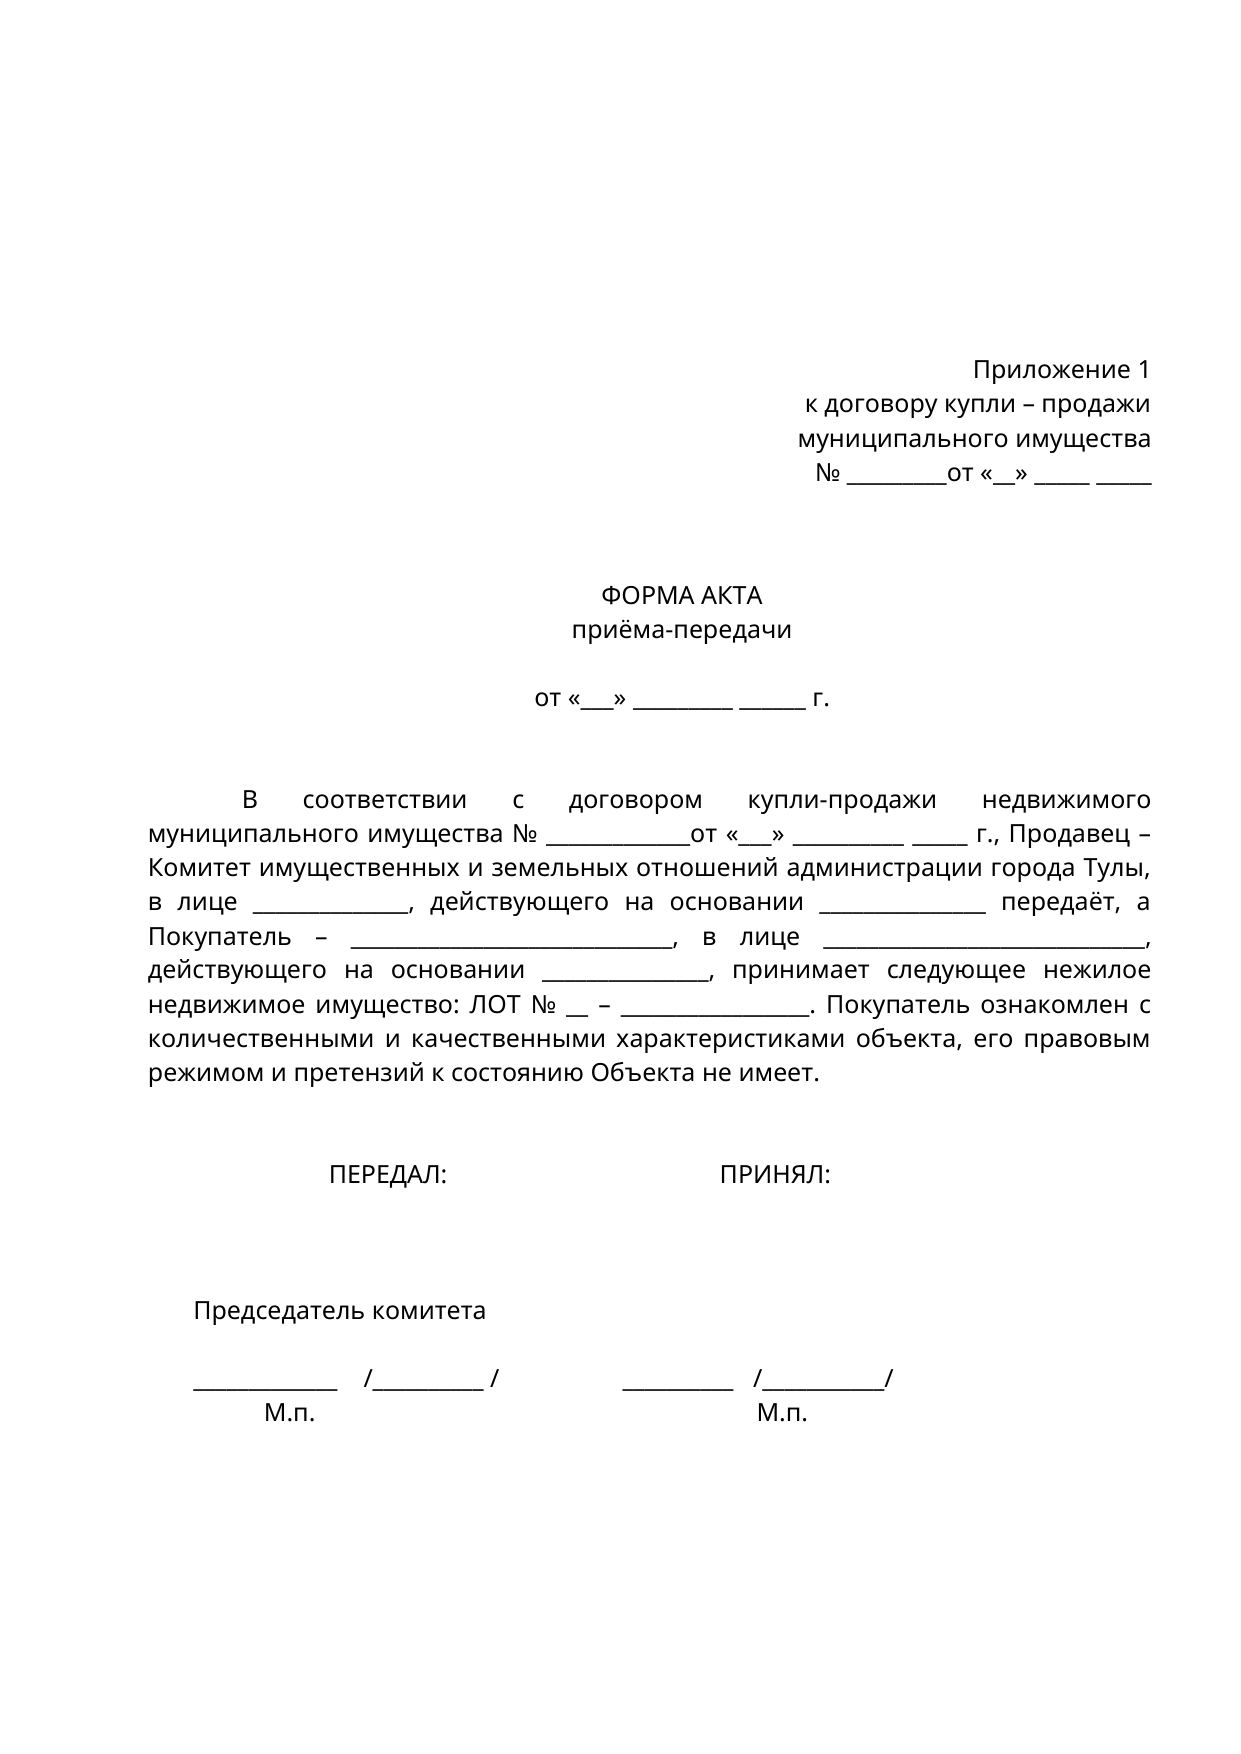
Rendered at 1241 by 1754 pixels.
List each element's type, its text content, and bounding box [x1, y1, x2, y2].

text от «___» _________ ______ г. [118, 680, 1152, 714]
text _____________ /__________ / __________ /___________/ [118, 1361, 1152, 1395]
text ПЕРЕДАЛ: ПРИНЯЛ: [118, 1157, 1152, 1191]
text приёма-передачи [118, 612, 1152, 646]
text к договору купли – продажи муниципального имущества [118, 386, 1152, 454]
text Председатель комитета [118, 1293, 1152, 1327]
text № _________от «__» _____ _____ [118, 454, 1152, 488]
text В соответствии с договором купли-продажи недвижимого муниципального имущества № _____________от «___» __________ _____ г., Продавец – Комитет имущественных и земельных отношений администрации города Тулы, в лице ______________, действующего на основании _______________ передаёт, а Покупатель – _____________________________, в лице _____________________________, действующего на основании _______________, принимает следующее нежилое недвижимое имущество: ЛОТ № __ – _________________. Покупатель ознакомлен с количественными и качественными характеристиками объекта, его правовым режимом и претензий к состоянию Объекта не имеет. [148, 782, 1152, 1088]
subtitle ФОРМА АКТА [118, 577, 1152, 612]
subtitle Приложение 1 [634, 352, 1152, 386]
text М.п. М.п. [118, 1395, 1152, 1429]
